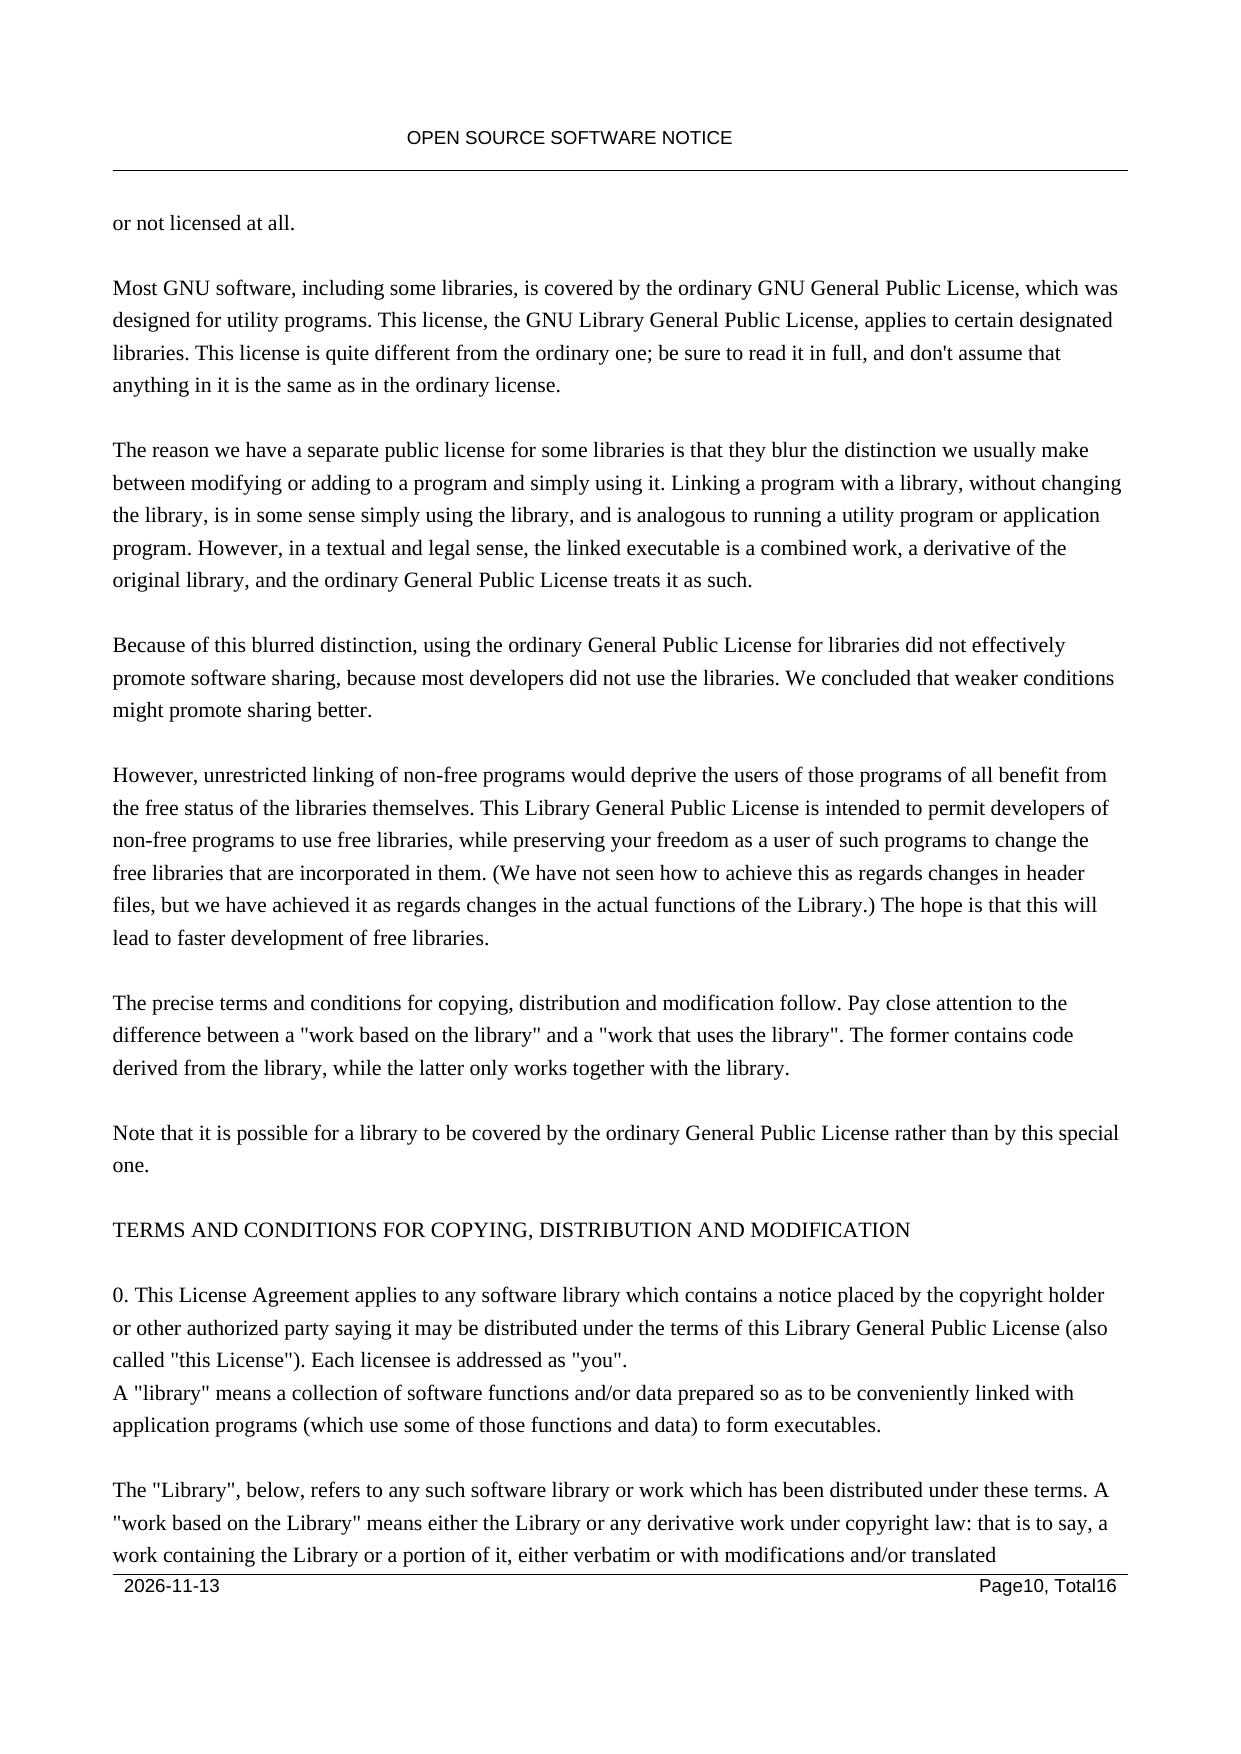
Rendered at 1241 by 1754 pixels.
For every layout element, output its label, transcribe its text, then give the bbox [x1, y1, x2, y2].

text However, unrestricted linking of non-free programs would deprive the users of those programs of all benefit from the free status of the libraries themselves. This Library General Public License is intended to permit developers of non-free programs to use free libraries, while preserving your freedom as a user of such programs to change the free libraries that are incorporated in them. (We have not seen how to achieve this as regards changes in header files, but we have achieved it as regards changes in the actual functions of the Library.) The hope is that this will lead to faster development of free libraries. [112, 759, 1128, 954]
text Note that it is possible for a library to be covered by the ordinary General Public License rather than by this special one. [112, 1116, 1128, 1181]
text Most GNU software, including some libraries, is covered by the ordinary GNU General Public License, which was designed for utility programs. This license, the GNU Library General Public License, applies to certain designated libraries. This license is quite different from the ordinary one; be sure to read it in full, and don't assume that anything in it is the same as in the ordinary license. [112, 271, 1128, 401]
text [112, 1474, 1128, 1571]
text 0. This License Agreement applies to any software library which contains a notice placed by the copyright holder or other authorized party saying it may be distributed under the terms of this Library General Public License (also called "this License"). Each licensee is addressed as "you". [112, 1279, 1128, 1376]
text TERMS AND CONDITIONS FOR COPYING, DISTRIBUTION AND MODIFICATION [112, 1214, 1128, 1246]
text The precise terms and conditions for copying, distribution and modification follow. Pay close attention to the difference between a "work based on the library" and a "work that uses the library". The former contains code derived from the library, while the latter only works together with the library. [112, 986, 1128, 1084]
text A "library" means a collection of software functions and/or data prepared so as to be conveniently linked with application programs (which use some of those functions and data) to form executables. [112, 1376, 1128, 1441]
text Because of this blurred distinction, using the ordinary General Public License for libraries did not effectively promote software sharing, because most developers did not use the libraries. We concluded that weaker conditions might promote sharing better. [112, 629, 1128, 726]
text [112, 206, 1128, 239]
text The reason we have a separate public license for some libraries is that they blur the distinction we usually make between modifying or adding to a program and simply using it. Linking a program with a library, without changing the library, is in some sense simply using the library, and is analogous to running a utility program or application program. However, in a textual and legal sense, the linked executable is a combined work, a derivative of the original library, and the ordinary General Public License treats it as such. [112, 434, 1128, 596]
